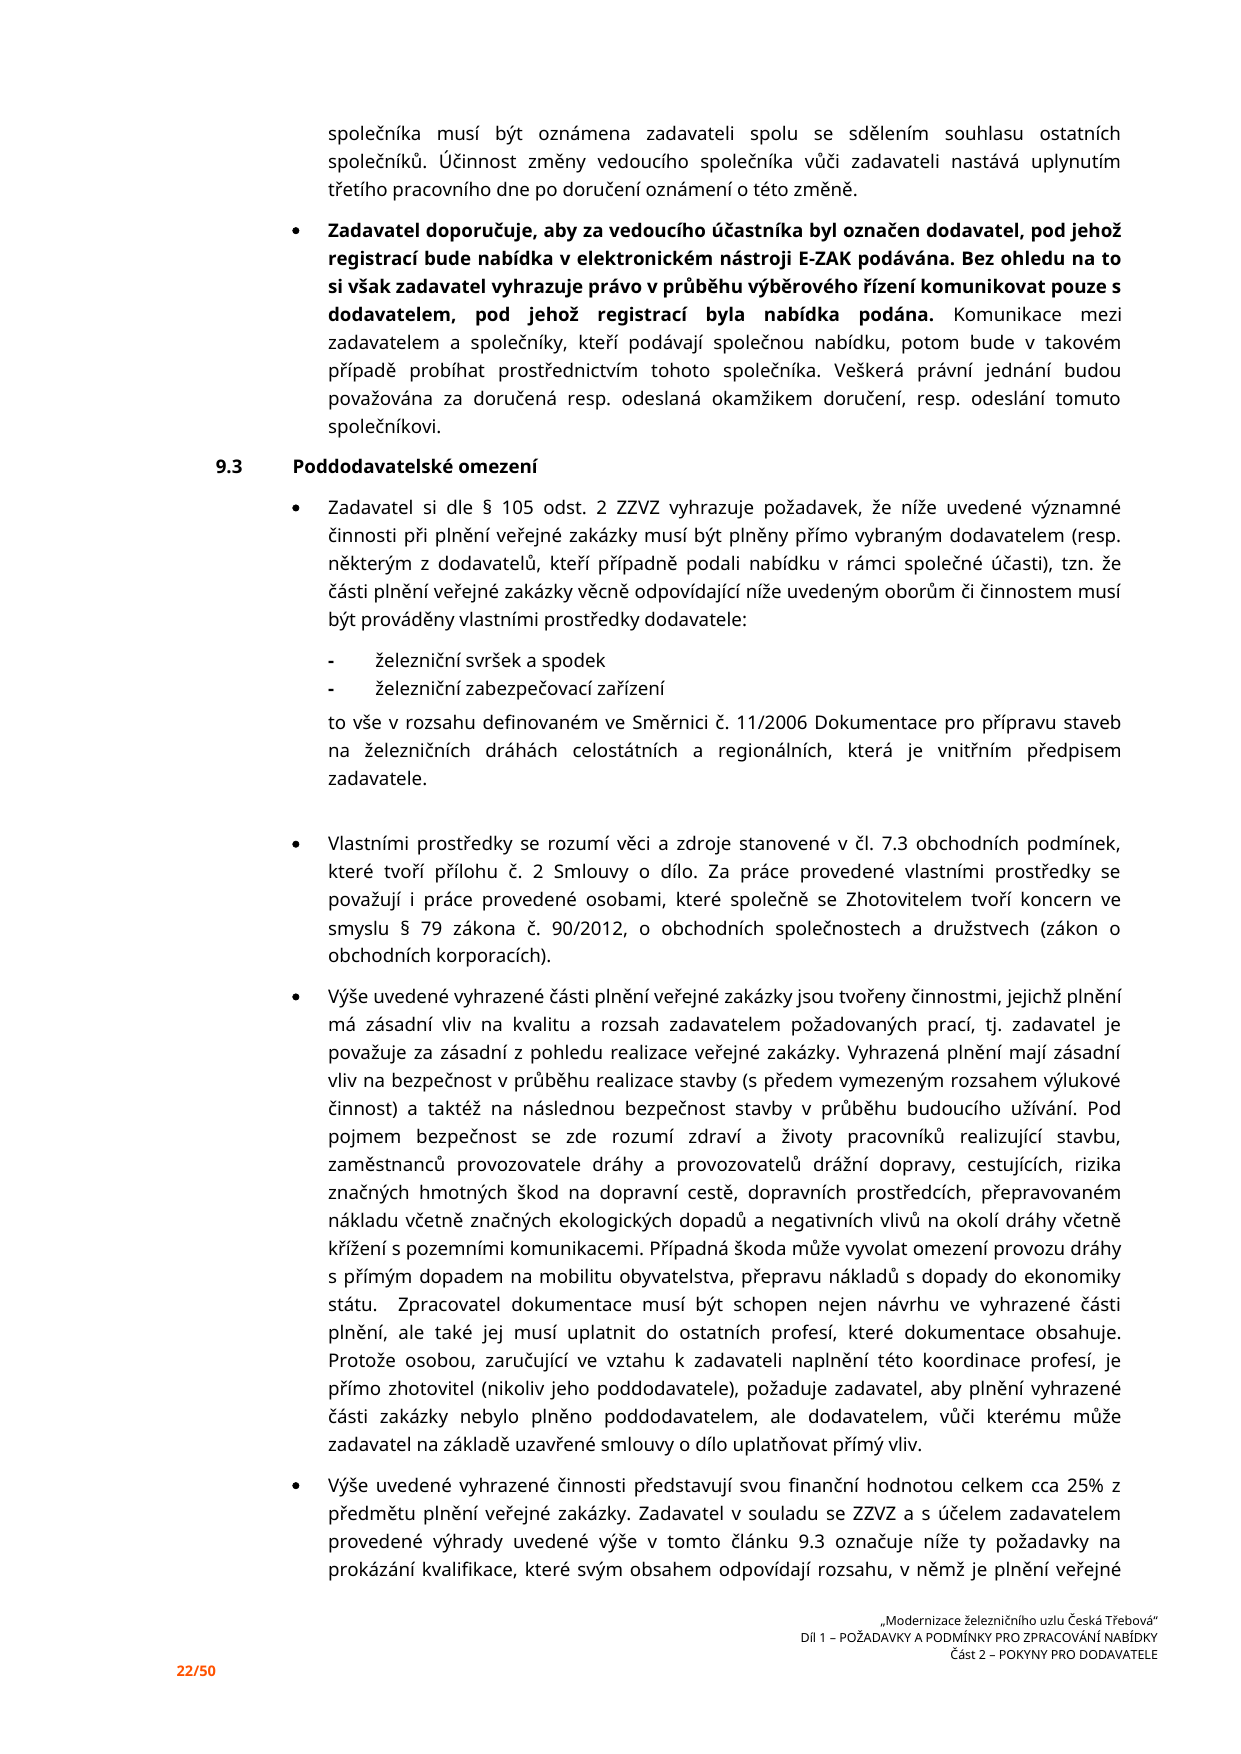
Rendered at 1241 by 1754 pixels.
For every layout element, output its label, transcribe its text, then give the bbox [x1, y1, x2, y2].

text Poddodavatelské omezení [216, 454, 1122, 479]
text Vlastními prostředky se rozumí věci a zdroje stanovené v čl. 7.3 obchodních podmínek, které tvoří přílohu č. 2 Smlouvy o dílo. Za práce provedené vlastními prostředky se považují i práce provedené osobami, které společně se Zhotovitelem tvoří koncern ve smyslu § 79 zákona č. 90/2012, o obchodních společnostech a družstvech (zákon o obchodních korporacích). [292, 831, 1122, 968]
text železniční svršek a spodek [328, 647, 1122, 672]
text Zadavatel si dle § 105 odst. 2 ZZVZ vyhrazuje požadavek, že níže uvedené významné činnosti při plnění veřejné zakázky musí být plněny přímo vybraným dodavatelem (resp. některým z dodavatelů, kteří případně podali nabídku v rámci společné účasti), tzn. že části plnění veřejné zakázky věcně odpovídající níže uvedeným oborům či činnostem musí být prováděny vlastními prostředky dodavatele: [292, 494, 1122, 632]
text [292, 121, 1122, 202]
text Výše uvedené vyhrazené části plnění veřejné zakázky jsou tvořeny činnostmi, jejichž plnění má zásadní vliv na kvalitu a rozsah zadavatelem požadovaných prací, tj. zadavatel je považuje za zásadní z pohledu realizace veřejné zakázky. Vyhrazená plnění mají zásadní vliv na bezpečnost v průběhu realizace stavby (s předem vymezeným rozsahem výlukové činnost) a taktéž na následnou bezpečnost stavby v průběhu budoucího užívání. Pod pojmem bezpečnost se zde rozumí zdraví a životy pracovníků realizující stavbu, zaměstnanců provozovatele dráhy a provozovatelů drážní dopravy, cestujících, rizika značných hmotných škod na dopravní cestě, dopravních prostředcích, přepravovaném nákladu včetně značných ekologických dopadů a negativních vlivů na okolí dráhy včetně křížení s pozemními komunikacemi. Případná škoda může vyvolat omezení provozu dráhy s přímým dopadem na mobilitu obyvatelstva, přepravu nákladů s dopady do ekonomiky státu. Zpracovatel dokumentace musí být schopen nejen návrhu ve vyhrazené části plnění, ale také jej musí uplatnit do ostatních profesí, které dokumentace obsahuje. Protože osobou, zaručující ve vztahu k zadavateli naplnění této koordinace profesí, je přímo zhotovitel (nikoliv jeho poddodavatele), požaduje zadavatel, aby plnění vyhrazené části zakázky nebylo plněno poddodavatelem, ale dodavatelem, vůči kterému může zadavatel na základě uzavřené smlouvy o dílo uplatňovat přímý vliv. [292, 983, 1122, 1457]
text železniční zabezpečovací zařízení [328, 675, 1122, 701]
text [292, 1472, 1122, 1582]
text Zadavatel doporučuje, aby za vedoucího účastníka byl označen dodavatel, pod jehož registrací bude nabídka v elektronickém nástroji E-ZAK podávána. Bez ohledu na to si však zadavatel vyhrazuje právo v průběhu výběrového řízení komunikovat pouze s dodavatelem, pod jehož registrací byla nabídka podána. Komunikace mezi zadavatelem a společníky, kteří podávají společnou nabídku, potom bude v takovém případě probíhat prostřednictvím tohoto společníka. Veškerá právní jednání budou považována za doručená resp. odeslaná okamžikem doručení, resp. odeslání tomuto společníkovi. [292, 217, 1122, 439]
text to vše v rozsahu definovaném ve Směrnici č. 11/2006 Dokumentace pro přípravu staveb na železničních dráhách celostátních a regionálních, která je vnitřním předpisem zadavatele. [328, 709, 1122, 791]
